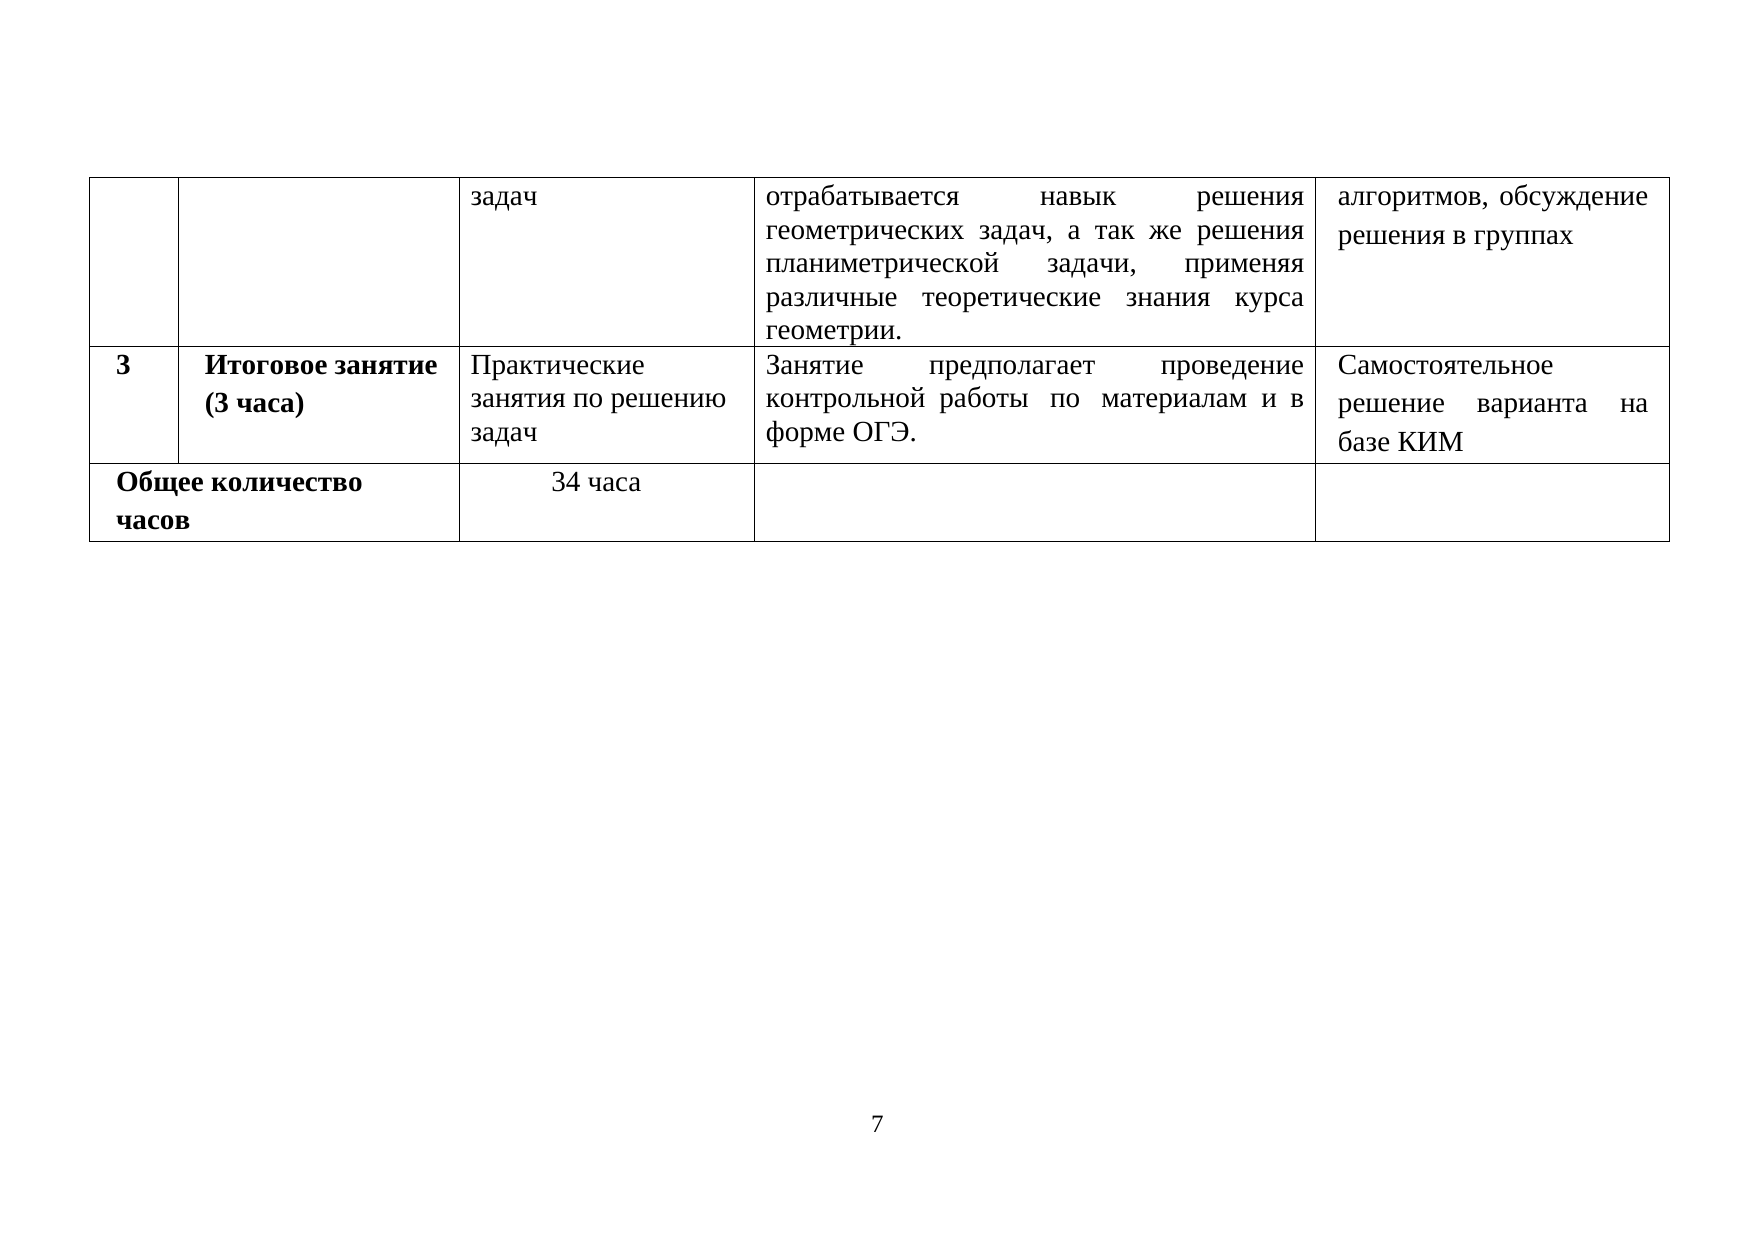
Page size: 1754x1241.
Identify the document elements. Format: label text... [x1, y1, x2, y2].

table_cell 2 [90, 178, 178, 312]
table_cell Итоговое занятие (3 часа) [179, 314, 458, 428]
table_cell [459, 178, 754, 312]
table_cell Самостоятельное решение варианта на базе КИМ [1316, 314, 1669, 428]
table_cell Занятие предполагает проведение контрольной работы по материалам и в форме ОГЭ. [755, 314, 1315, 428]
table_cell Общее количество часов [90, 429, 458, 505]
table_cell 3 [90, 314, 178, 428]
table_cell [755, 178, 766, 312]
table_cell [755, 429, 1315, 505]
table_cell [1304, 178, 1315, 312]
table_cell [179, 178, 458, 312]
table_cell [1316, 429, 1669, 505]
table_cell Практические занятия по решению задач [459, 314, 754, 428]
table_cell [1316, 178, 1669, 312]
table_cell 34 часа [459, 429, 754, 505]
